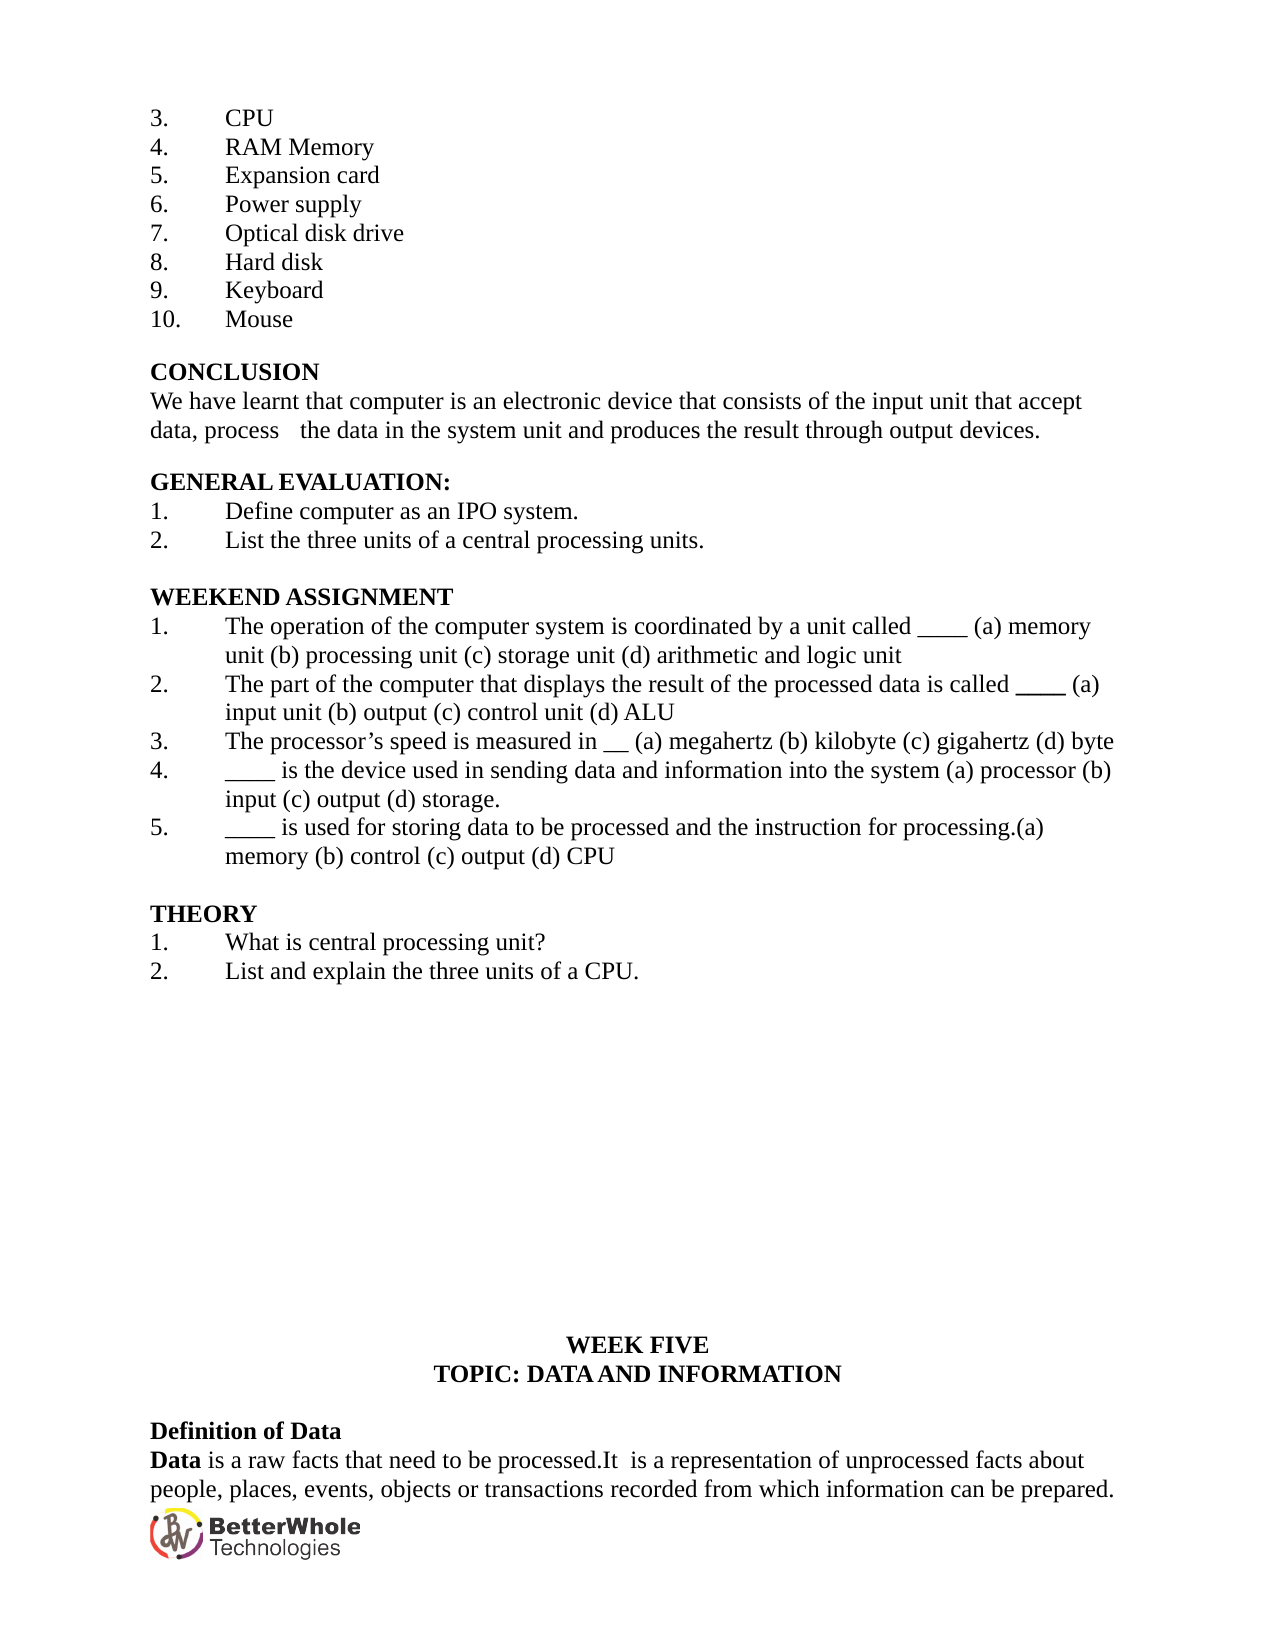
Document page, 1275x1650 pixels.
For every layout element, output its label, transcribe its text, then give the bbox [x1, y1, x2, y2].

list List the three units of a central processing units. [150, 525, 1125, 554]
text TOPIC: DATA AND INFORMATION [150, 1359, 1125, 1387]
list CPU [150, 103, 1125, 132]
list The part of the computer that displays the result of the processed data is called ____ (a) input unit (b) output (c) control unit (d) ALU [150, 669, 1125, 726]
list The processor’s speed is measured in __ (a) megahertz (b) kilobyte (c) gigahertz (d) byte [150, 726, 1125, 755]
text WEEK FIVE [150, 1330, 1125, 1359]
picture [150, 1508, 360, 1560]
list ____ is the device used in sending data and information into the system (a) processor (b) input (c) output (d) storage. [150, 755, 1125, 812]
list The operation of the computer system is coordinated by a unit called ____ (a) memory unit (b) processing unit (c) storage unit (d) arithmetic and logic unit [150, 611, 1125, 669]
list ____ is used for storing data to be processed and the instruction for processing.(a) memory (b) control (c) output (d) CPU [150, 812, 1125, 870]
list Expansion card [150, 161, 1125, 189]
list Power supply [150, 189, 1125, 218]
list RAM Memory [150, 132, 1125, 161]
text CONCLUSION [150, 357, 1125, 386]
list What is central processing unit? [150, 927, 1125, 956]
list Keyboard [150, 276, 1125, 304]
text THEORY [150, 899, 1125, 927]
list Define computer as an IPO system. [150, 496, 1125, 525]
text GENERAL EVALUATION: [150, 467, 1125, 496]
text We have learnt that computer is an electronic device that consists of the input unit that accept data, process the data in the system unit and produces the result through output devices. [150, 386, 1125, 443]
list Hard disk [150, 247, 1125, 276]
list Mouse [150, 304, 1125, 333]
text Data is a raw facts that need to be processed.It is a representation of unprocessed facts about people, places, events, objects or transactions recorded from which information can be prepared. [150, 1445, 1125, 1502]
list List and explain the three units of a CPU. [150, 956, 1125, 985]
text Definition of Data [150, 1416, 1125, 1445]
text WEEKEND ASSIGNMENT [150, 582, 1125, 611]
list Optical disk drive [150, 218, 1125, 247]
